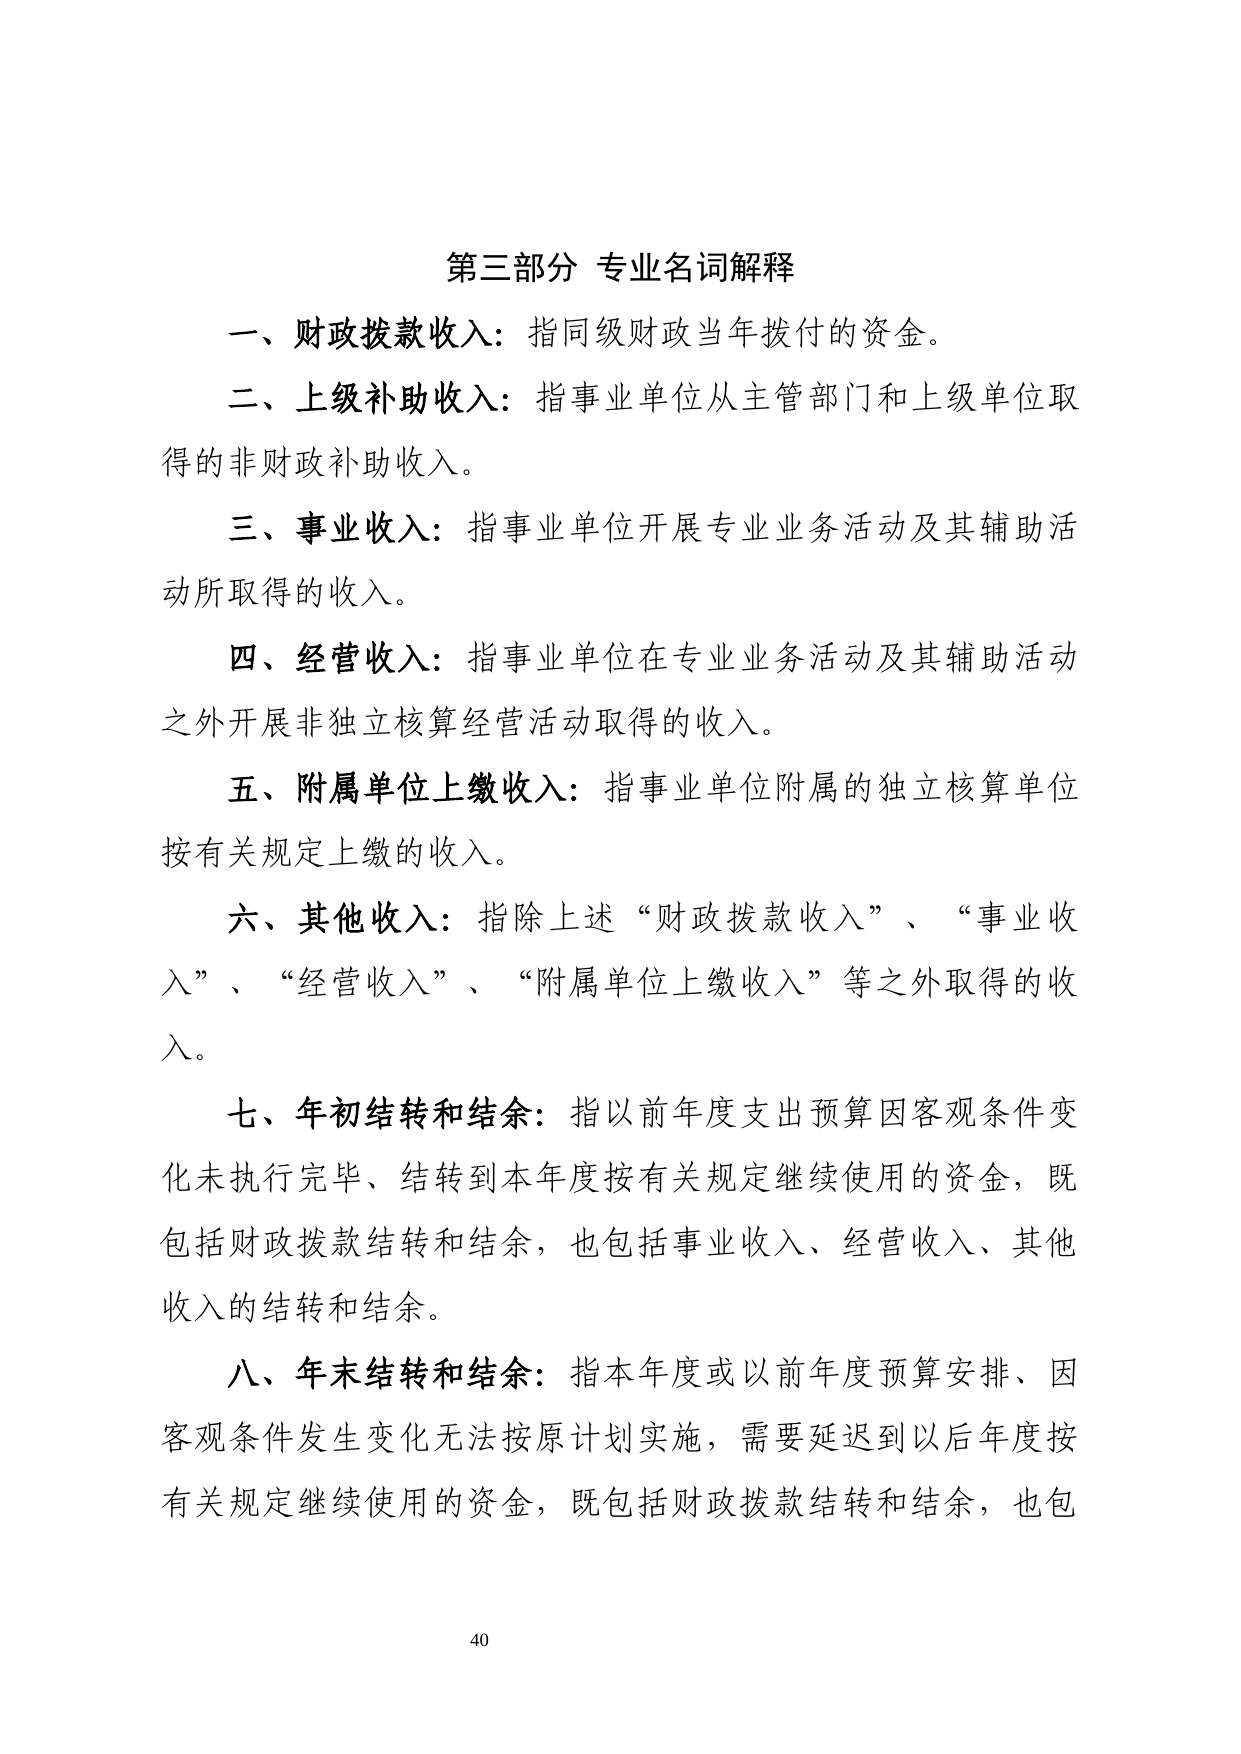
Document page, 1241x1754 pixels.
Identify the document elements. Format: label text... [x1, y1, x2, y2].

text 六、其他收入：指除上述“财政拨款收入”、“事业收入”、“经营收入”、“附属单位上缴收入”等之外取得的收入。 [159, 883, 1081, 1078]
text 一、财政拨款收入：指同级财政当年拨付的资金。 [159, 298, 1081, 363]
text 三、事业收入：指事业单位开展专业业务活动及其辅助活动所取得的收入。 [159, 493, 1081, 623]
text 二、上级补助收入：指事业单位从主管部门和上级单位取得的非财政补助收入。 [159, 363, 1081, 493]
text 第三部分 专业名词解释 [159, 233, 1081, 298]
text 七、年初结转和结余：指以前年度支出预算因客观条件变化未执行完毕、结转到本年度按有关规定继续使用的资金，既包括财政拨款结转和结余，也包括事业收入、经营收入、其他收入的结转和结余。 [159, 1078, 1081, 1338]
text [159, 1338, 1081, 1533]
text 五、附属单位上缴收入：指事业单位附属的独立核算单位按有关规定上缴的收入。 [159, 753, 1081, 883]
text 四、经营收入：指事业单位在专业业务活动及其辅助活动之外开展非独立核算经营活动取得的收入。 [159, 623, 1081, 753]
